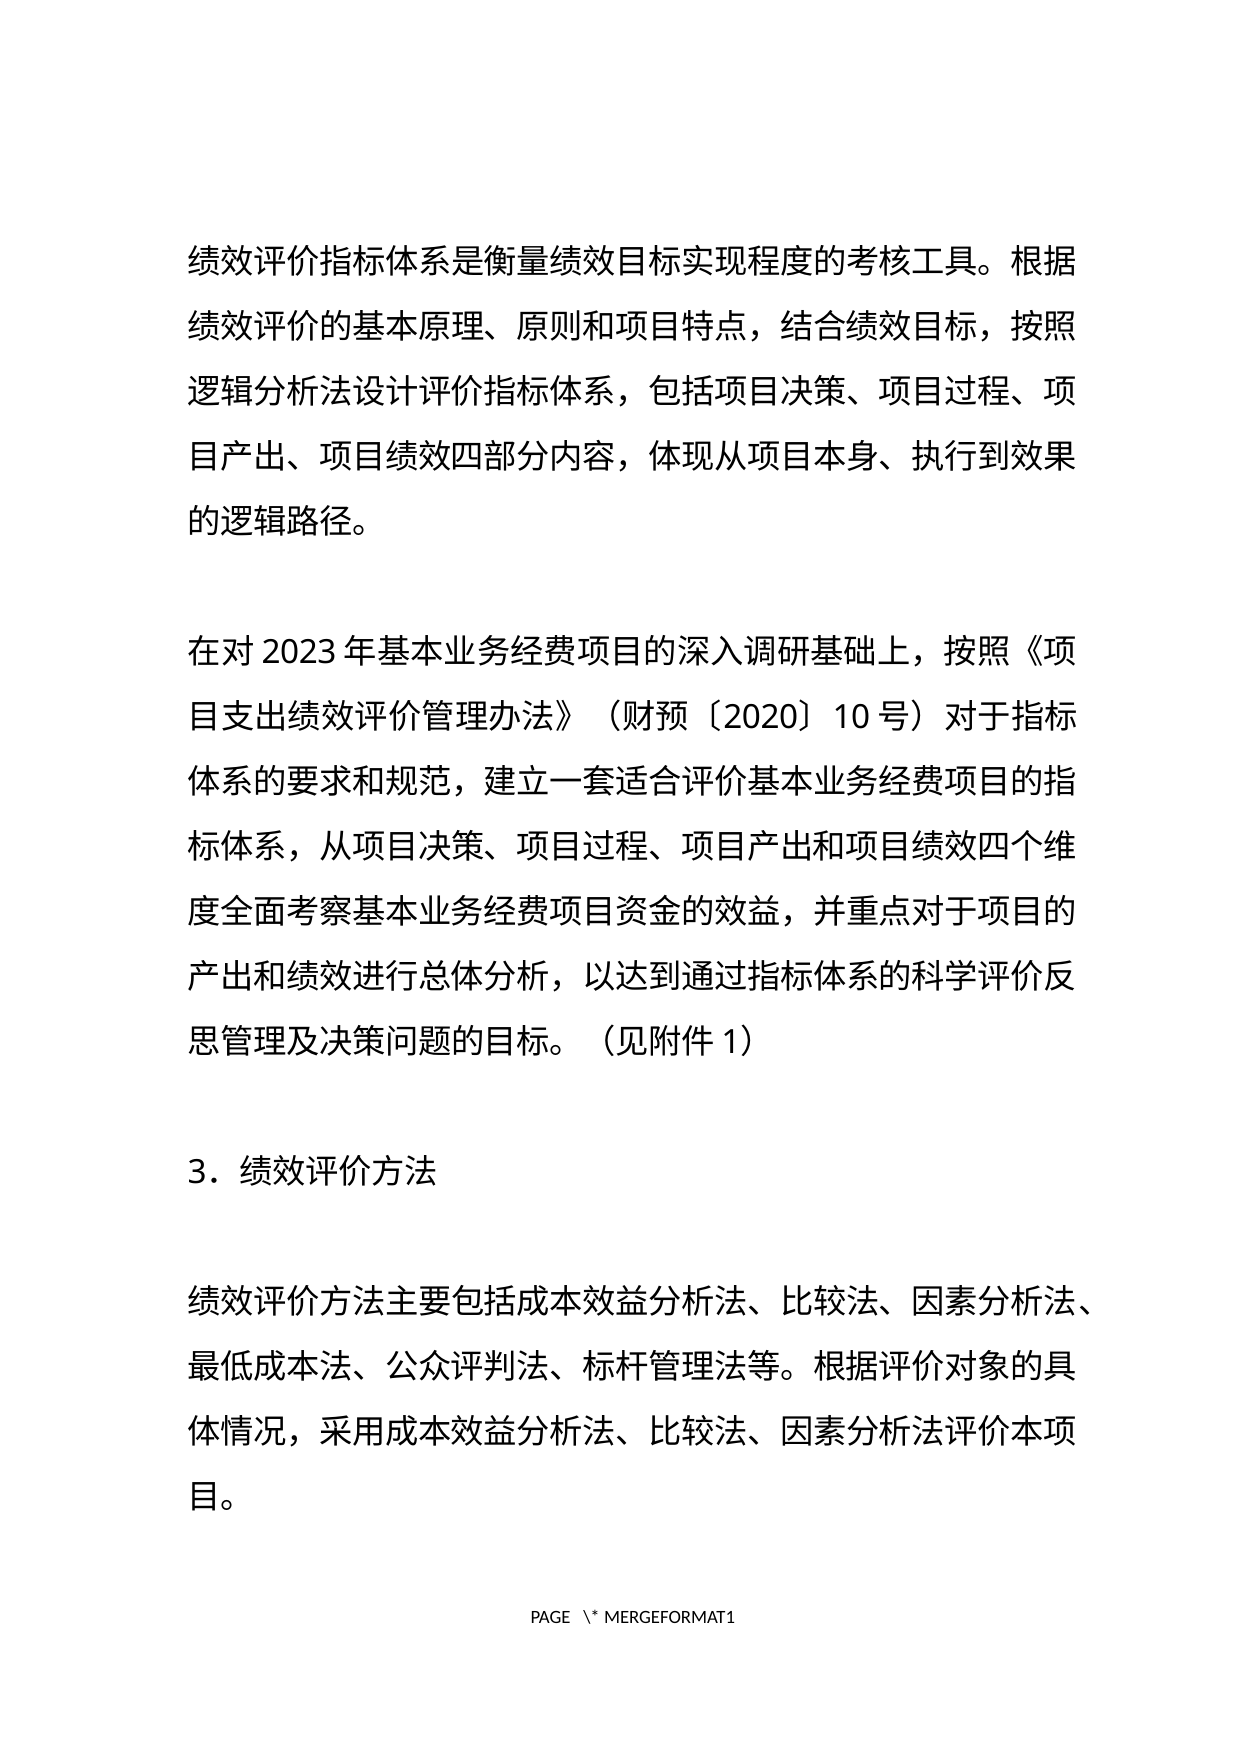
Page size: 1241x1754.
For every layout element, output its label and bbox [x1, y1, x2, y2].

text [187, 162, 1078, 1527]
